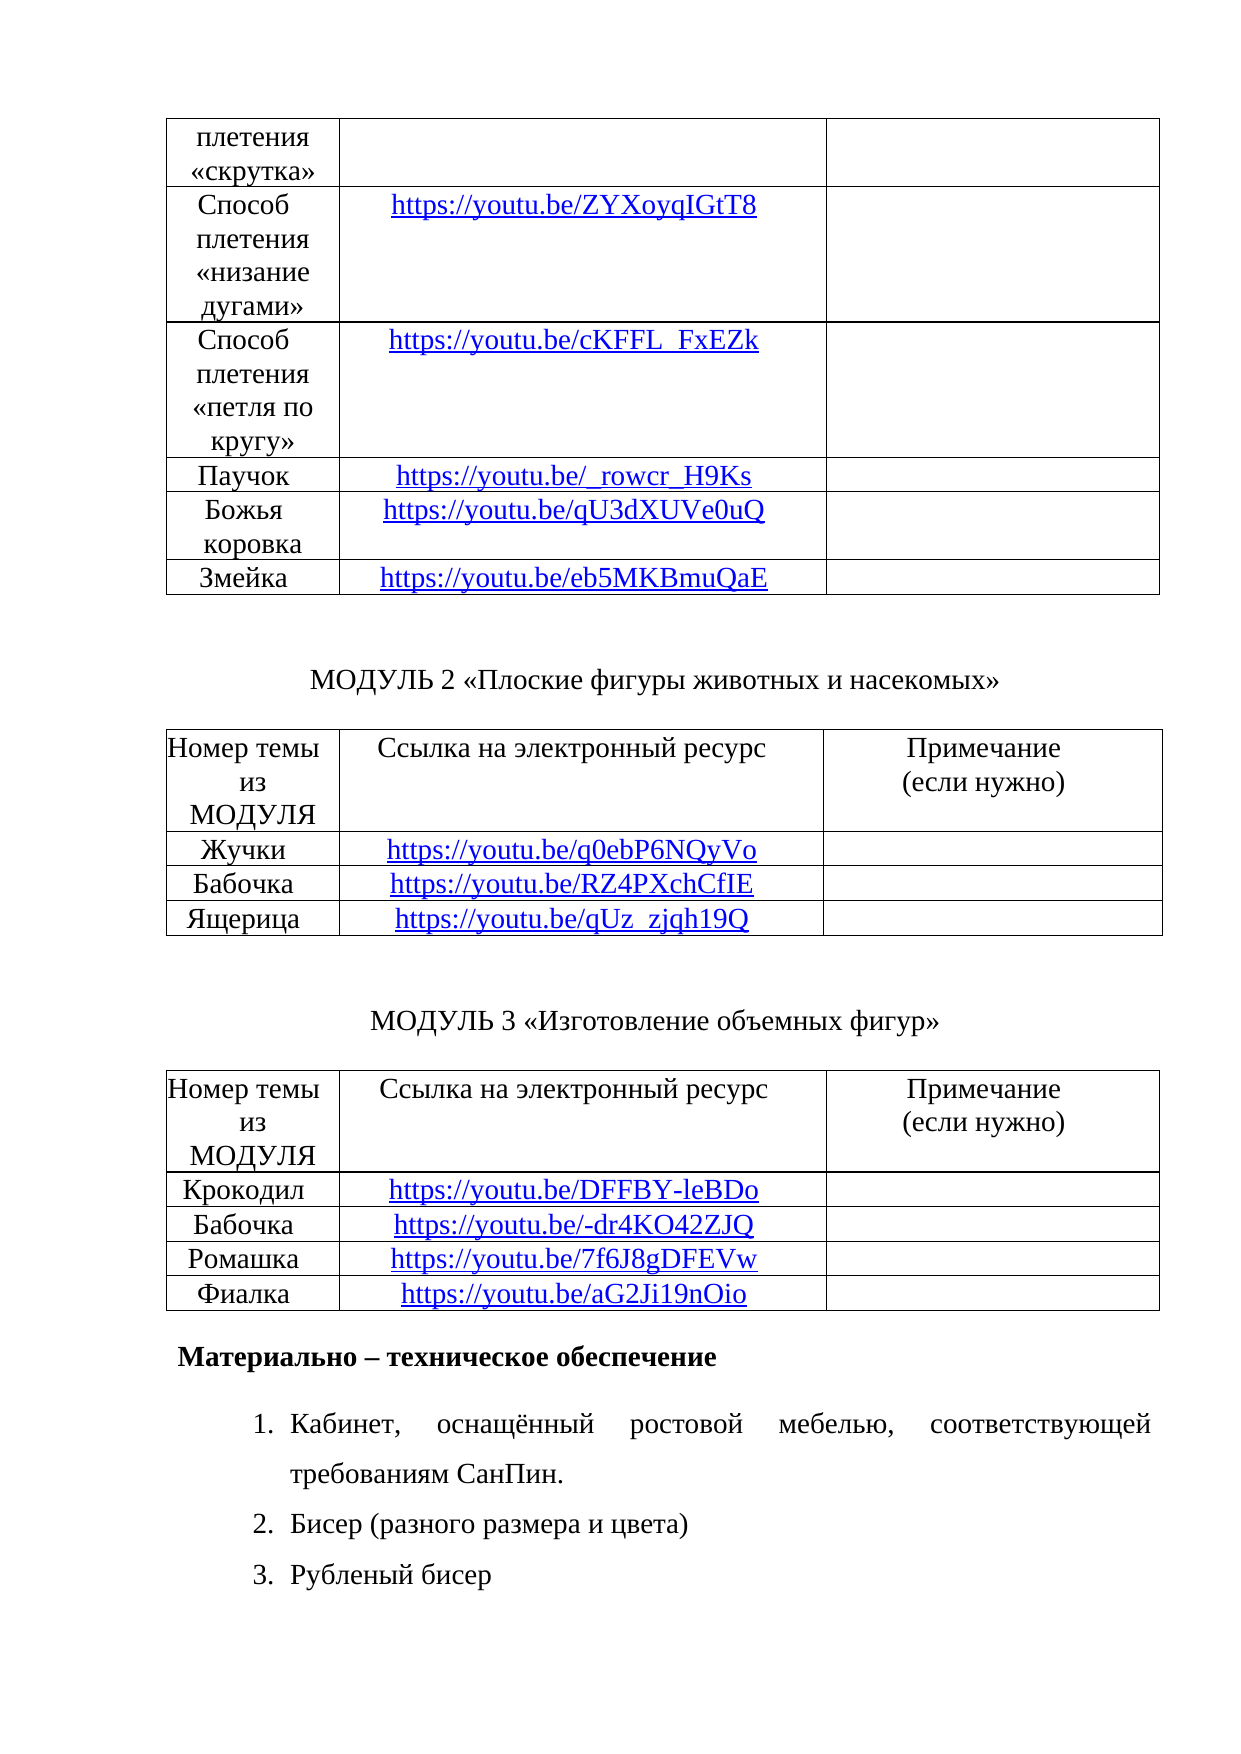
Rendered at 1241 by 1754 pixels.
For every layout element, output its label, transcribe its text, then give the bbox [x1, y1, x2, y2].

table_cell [340, 119, 826, 186]
table_cell https://youtu.be/ZYXoyqIGtT8 [340, 187, 826, 321]
table_cell [827, 119, 1159, 186]
table_cell https://youtu.be/q0ebP6NQyVo [340, 832, 823, 865]
table_cell [827, 1207, 1159, 1241]
table_cell https://youtu.be/eb5MKBmuQaE [340, 560, 826, 594]
table_cell Ящерица [167, 901, 339, 934]
text Материально – техническое обеспечение [177, 1339, 1152, 1372]
table_cell https://youtu.be/DFFBY-leBDo [340, 1173, 826, 1206]
table_cell Змейка [167, 560, 339, 594]
table_cell https://youtu.be/_rowcr_H9Ks [340, 458, 826, 491]
table_cell Бабочка [167, 866, 339, 900]
table_cell [827, 1276, 1159, 1310]
table_cell Ромашка [167, 1242, 339, 1275]
table_header Номер темы из МОДУЛЯ [167, 1071, 339, 1171]
table_cell [827, 458, 1159, 491]
table_header Ссылка на электронный ресурс [340, 1071, 826, 1171]
table_cell [827, 560, 1159, 594]
table_cell Божья коровка [167, 492, 339, 559]
table_header Номер темы из МОДУЛЯ [167, 730, 339, 831]
table_cell Бабочка [167, 1207, 339, 1241]
table_cell [824, 866, 1162, 900]
text МОДУЛЬ 2 «Плоские фигуры животных и насекомых» [158, 662, 1152, 696]
table_header Примечание (если нужно) [827, 1071, 1159, 1171]
table_cell https://youtu.be/-dr4KO42ZJQ [340, 1207, 826, 1241]
table_cell https://youtu.be/7f6J8gDFEVw [340, 1242, 826, 1275]
table_cell https://youtu.be/RZ4PXchCfIE [340, 866, 823, 900]
table_cell [824, 832, 1162, 865]
table_cell Способ плетения «низание дугами» [167, 187, 339, 321]
table_cell [827, 492, 1159, 559]
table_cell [167, 119, 339, 186]
list Бисер (разного размера и цвета) [252, 1507, 1152, 1540]
table_cell [827, 1173, 1159, 1206]
table_cell Крокодил [167, 1173, 339, 1206]
list Рубленый бисер [252, 1557, 1152, 1590]
table_cell Способ плетения «петля по кругу» [167, 323, 339, 457]
table_cell Фиалка [167, 1276, 339, 1310]
table_cell Жучки [167, 832, 339, 865]
text МОДУЛЬ 3 «Изготовление объемных фигур» [158, 1003, 1152, 1036]
table_cell https://youtu.be/aG2Ji19nOio [340, 1276, 826, 1310]
list Кабинет, оснащённый ростовой мебелью, соответствующей требованиям СанПин. [252, 1406, 1152, 1490]
table_cell https://youtu.be/qU3dXUVe0uQ [340, 492, 826, 559]
table_cell [827, 187, 1159, 321]
table_cell Паучок [167, 458, 339, 491]
table_header Ссылка на электронный ресурс [340, 730, 823, 831]
table_header Примечание (если нужно) [824, 730, 1162, 831]
table_cell [827, 1242, 1159, 1275]
table_cell [824, 901, 1162, 934]
table_cell https://youtu.be/qUz_zjqh19Q [340, 901, 823, 934]
table_cell [827, 323, 1159, 457]
table_cell https://youtu.be/cKFFL_FxEZk [340, 323, 826, 457]
